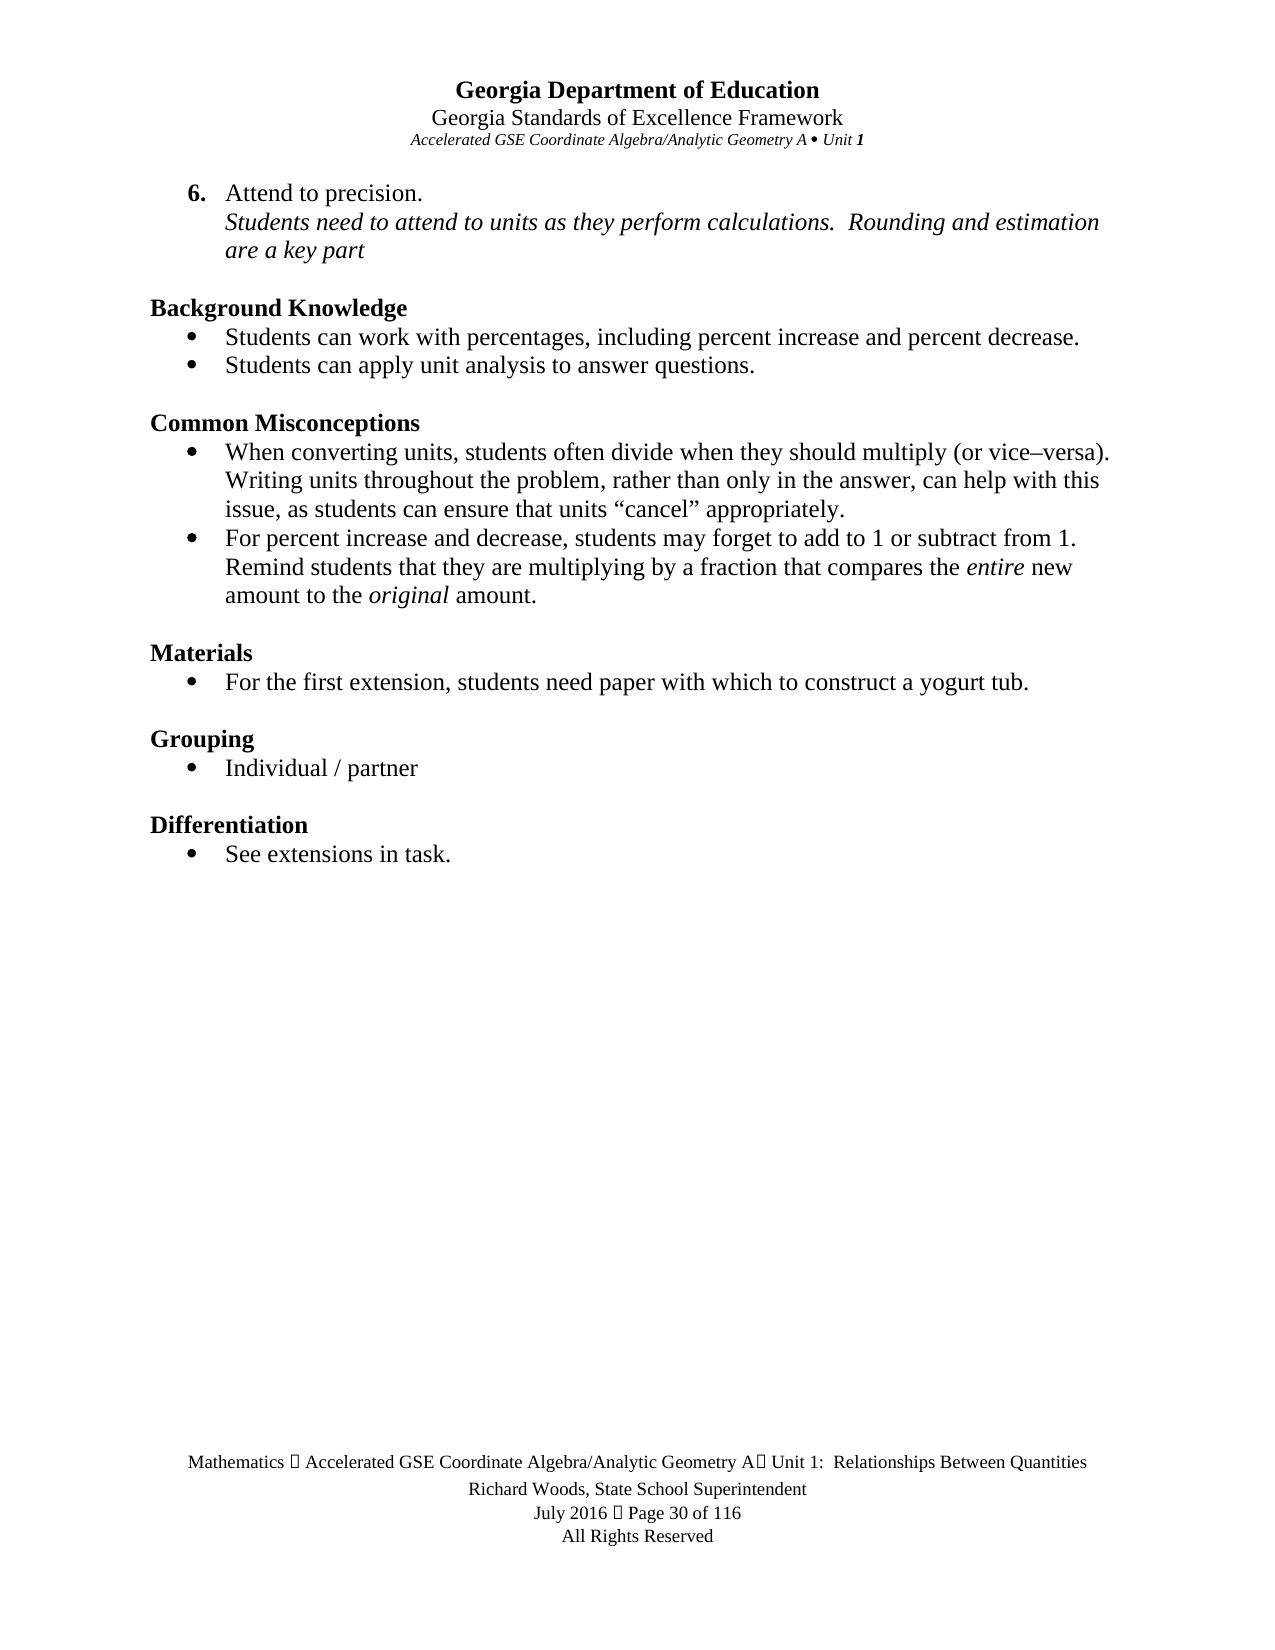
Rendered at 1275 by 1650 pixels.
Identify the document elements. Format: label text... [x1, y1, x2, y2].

list Students can work with percentages, including percent increase and percent decrease. [187, 322, 1125, 351]
list When converting units, students often divide when they should multiply (or vice–versa). Writing units throughout the problem, rather than only in the answer, can help with this issue, as students can ensure that units “cancel” appropriately. [187, 437, 1125, 523]
text Students need to attend to units as they perform calculations. Rounding and estimation are a key part [225, 207, 1125, 264]
text Common Misconceptions [150, 408, 1125, 437]
list For the first extension, students need paper with which to construct a yogurt tub. [187, 667, 1125, 696]
list Individual / partner [187, 753, 1125, 782]
text Grouping [150, 724, 1125, 753]
text Background Knowledge [150, 293, 1125, 322]
text Differentiation [150, 811, 1125, 839]
list Students can apply unit analysis to answer questions. [187, 351, 1125, 379]
text 6. Attend to precision. [187, 178, 1125, 207]
list For percent increase and decrease, students may forget to add to 1 or subtract from 1. Remind students that they are multiplying by a fraction that compares the entire new amount to the original amount. [187, 523, 1125, 609]
text Materials [150, 638, 1125, 667]
list See extensions in task. [187, 839, 1125, 868]
